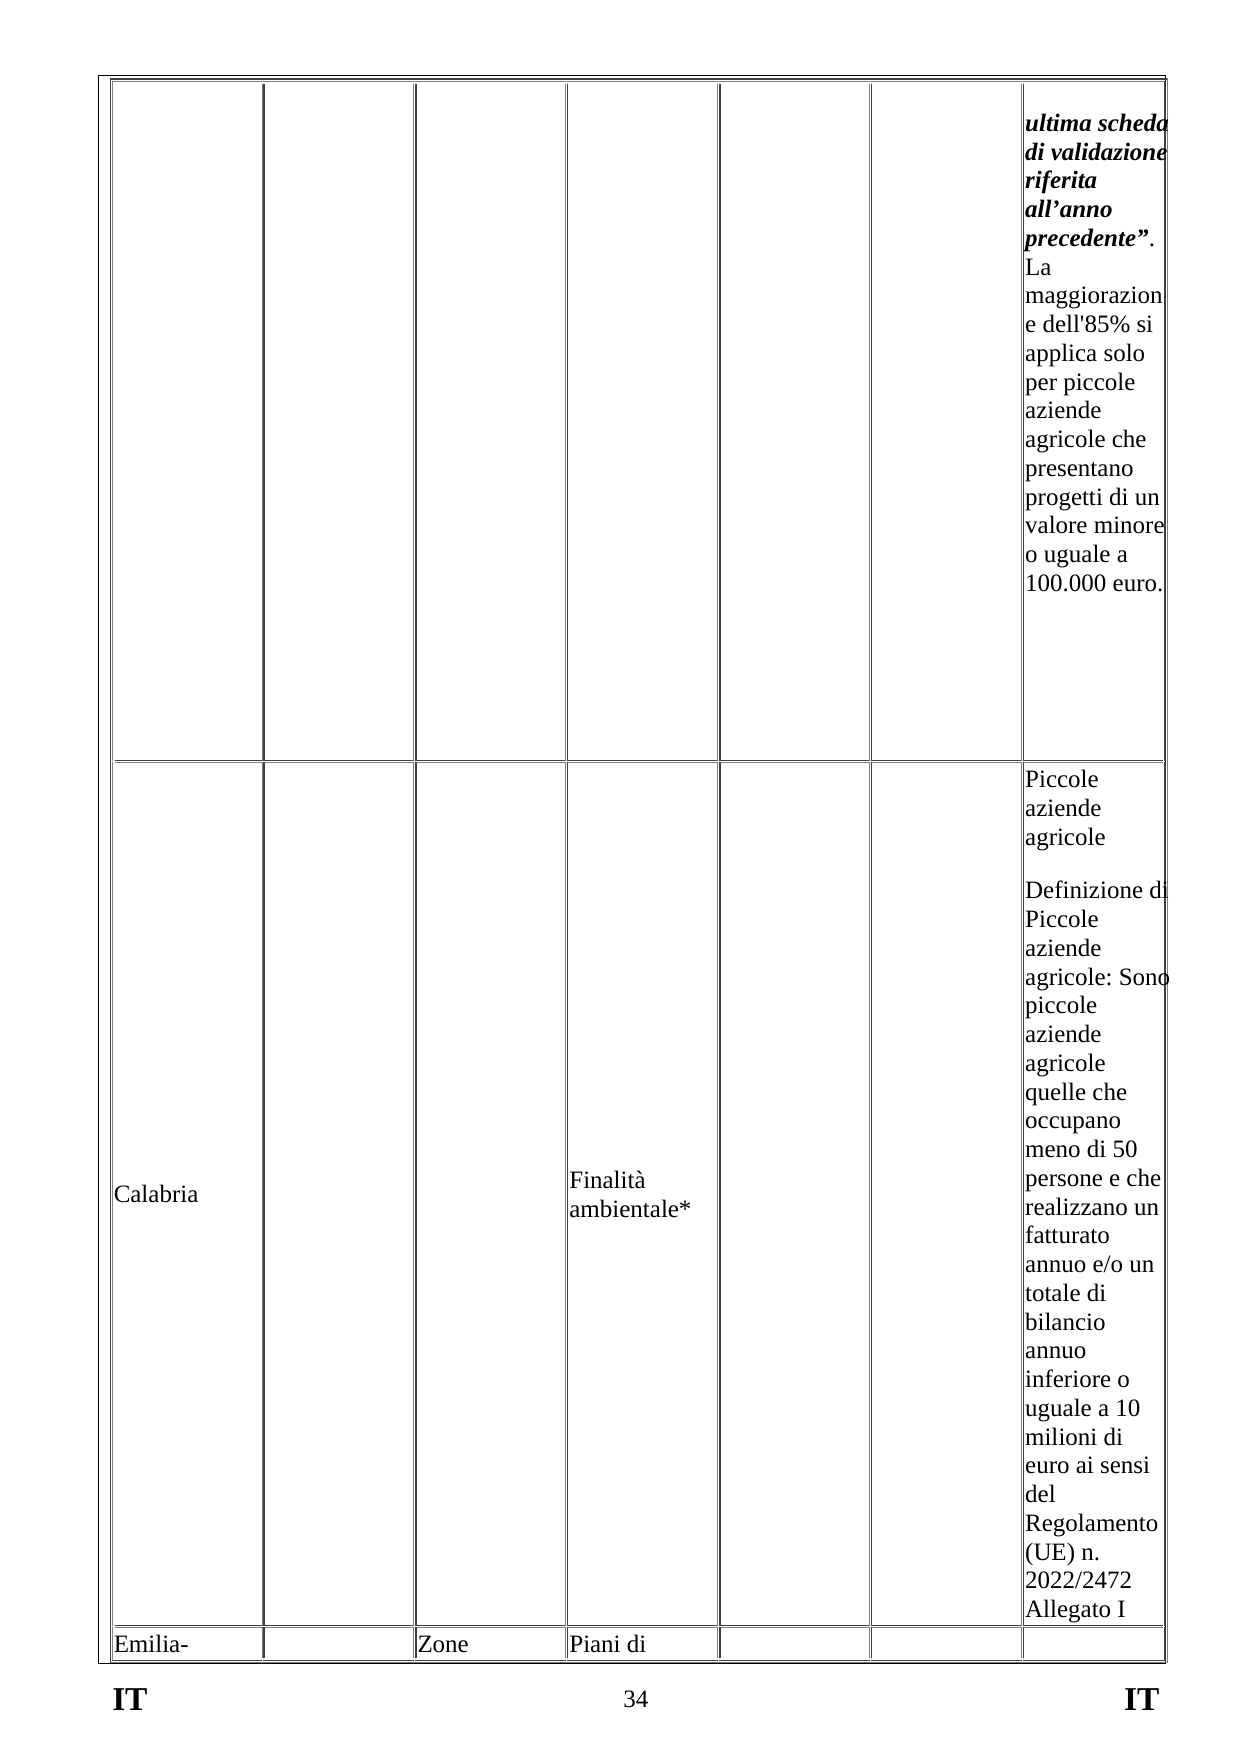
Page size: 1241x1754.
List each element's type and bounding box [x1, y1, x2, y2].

table_header [99, 76, 1165, 1663]
